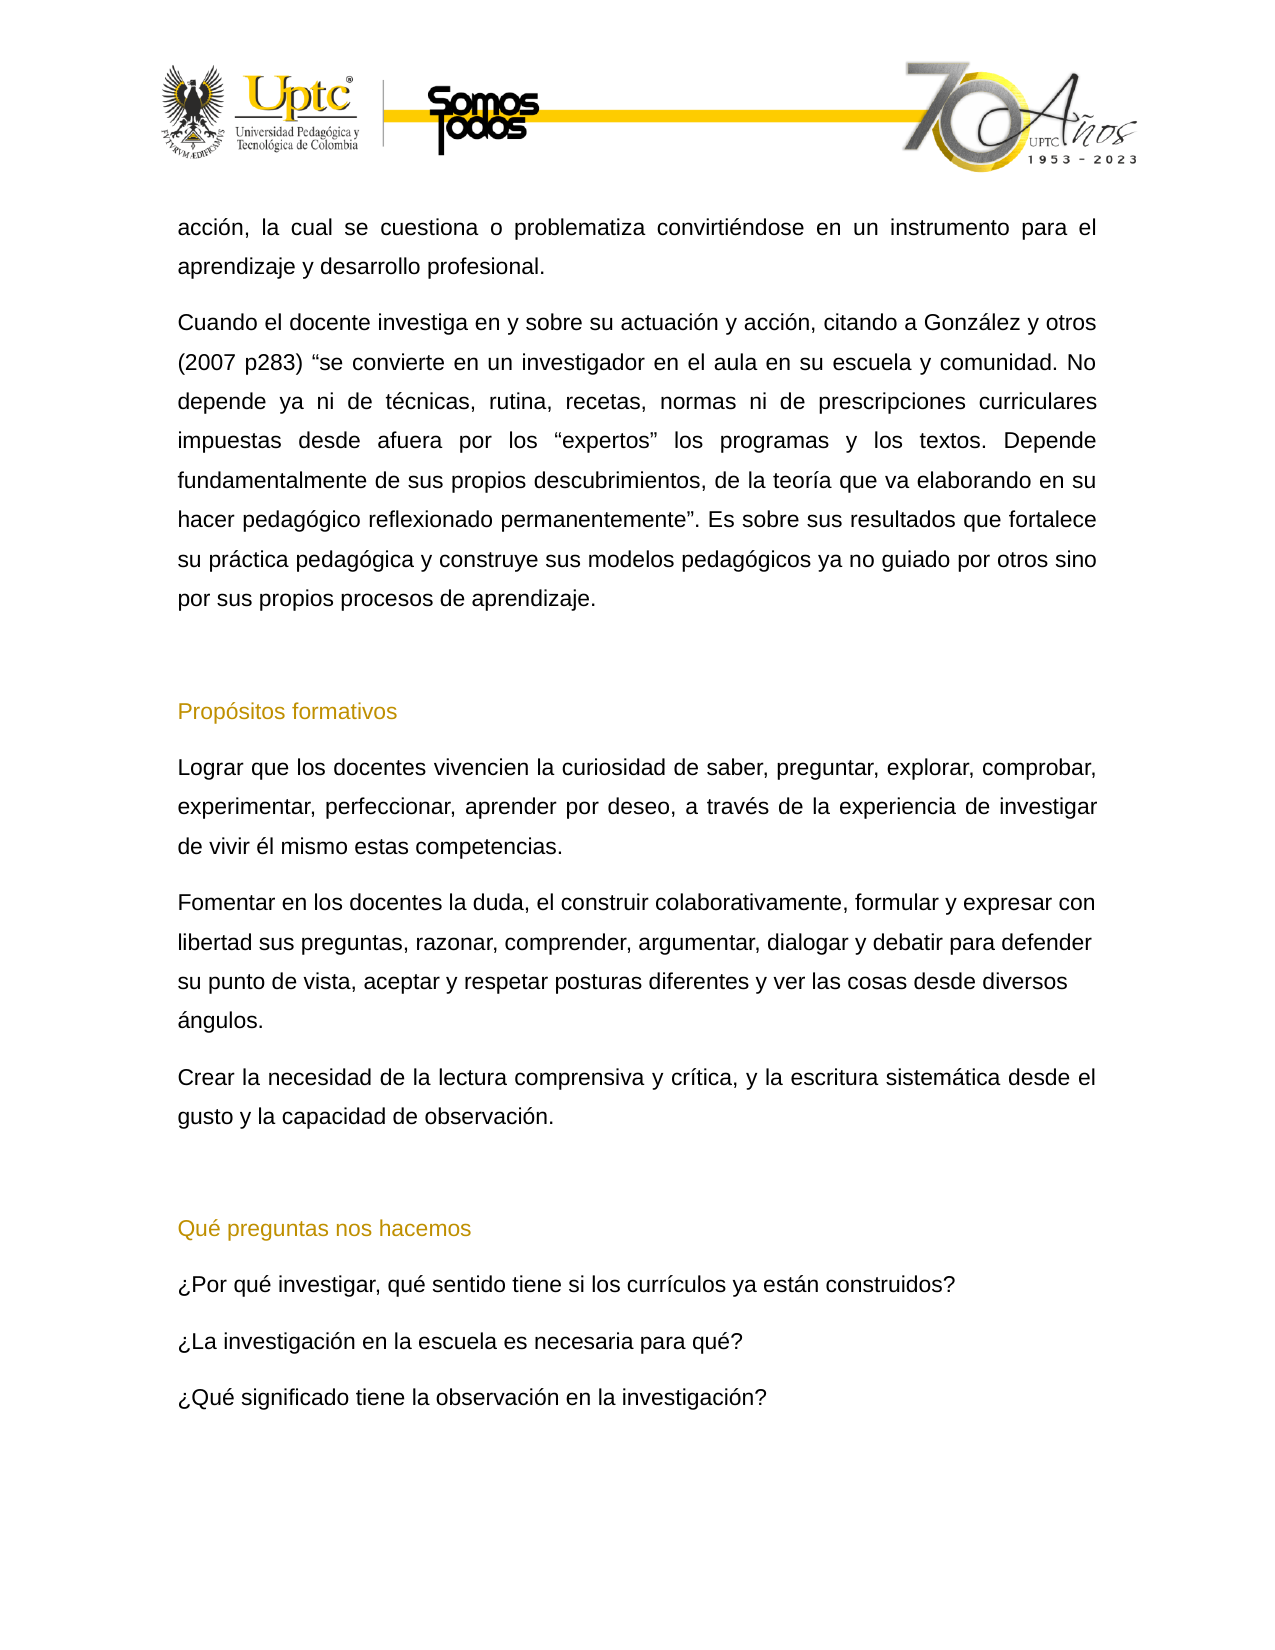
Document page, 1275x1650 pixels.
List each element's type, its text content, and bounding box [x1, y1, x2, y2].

text ¿La investigación en la escuela es necesaria para qué? [177, 1328, 1098, 1354]
text Cuando el docente investiga en y sobre su actuación y acción, citando a González y otros (2007 p283) “se convierte en un investigador en el aula en su escuela y comunidad. No depende ya ni de técnicas, rutina, recetas, normas ni de prescripciones curriculares impuestas desde afuera por los “expertos” los programas y los textos. Depende fundamentalmente de sus propios descubrimientos, de la teoría que va elaborando en su hacer pedagógico reflexionado permanentemente”. Es sobre sus resultados que fortalece su práctica pedagógica y construye sus modelos pedagógicos ya no guiado por otros sino por sus propios procesos de aprendizaje. [177, 309, 1098, 612]
text Fomentar en los docentes la duda, el construir colaborativamente, formular y expresar con libertad sus preguntas, razonar, comprender, argumentar, dialogar y debatir para defender su punto de vista, aceptar y respetar posturas diferentes y ver las cosas desde diversos ángulos. [177, 889, 1098, 1034]
text Lograr que los docentes vivencien la curiosidad de saber, preguntar, explorar, comprobar, experimentar, perfeccionar, aprender por deseo, a través de la experiencia de investigar de vivir él mismo estas competencias. [177, 754, 1098, 859]
text ¿Por qué investigar, qué sentido tiene si los currículos ya están construidos? [177, 1271, 1098, 1298]
text Propósitos formativos [177, 698, 1098, 724]
text Qué preguntas nos hacemos [177, 1215, 1098, 1242]
text ¿Qué significado tiene la observación en la investigación? [177, 1384, 1098, 1410]
picture [96, 2, 1194, 200]
text Crear la necesidad de la lectura comprensiva y crítica, y la escritura sistemática desde el gusto y la capacidad de observación. [177, 1063, 1098, 1129]
